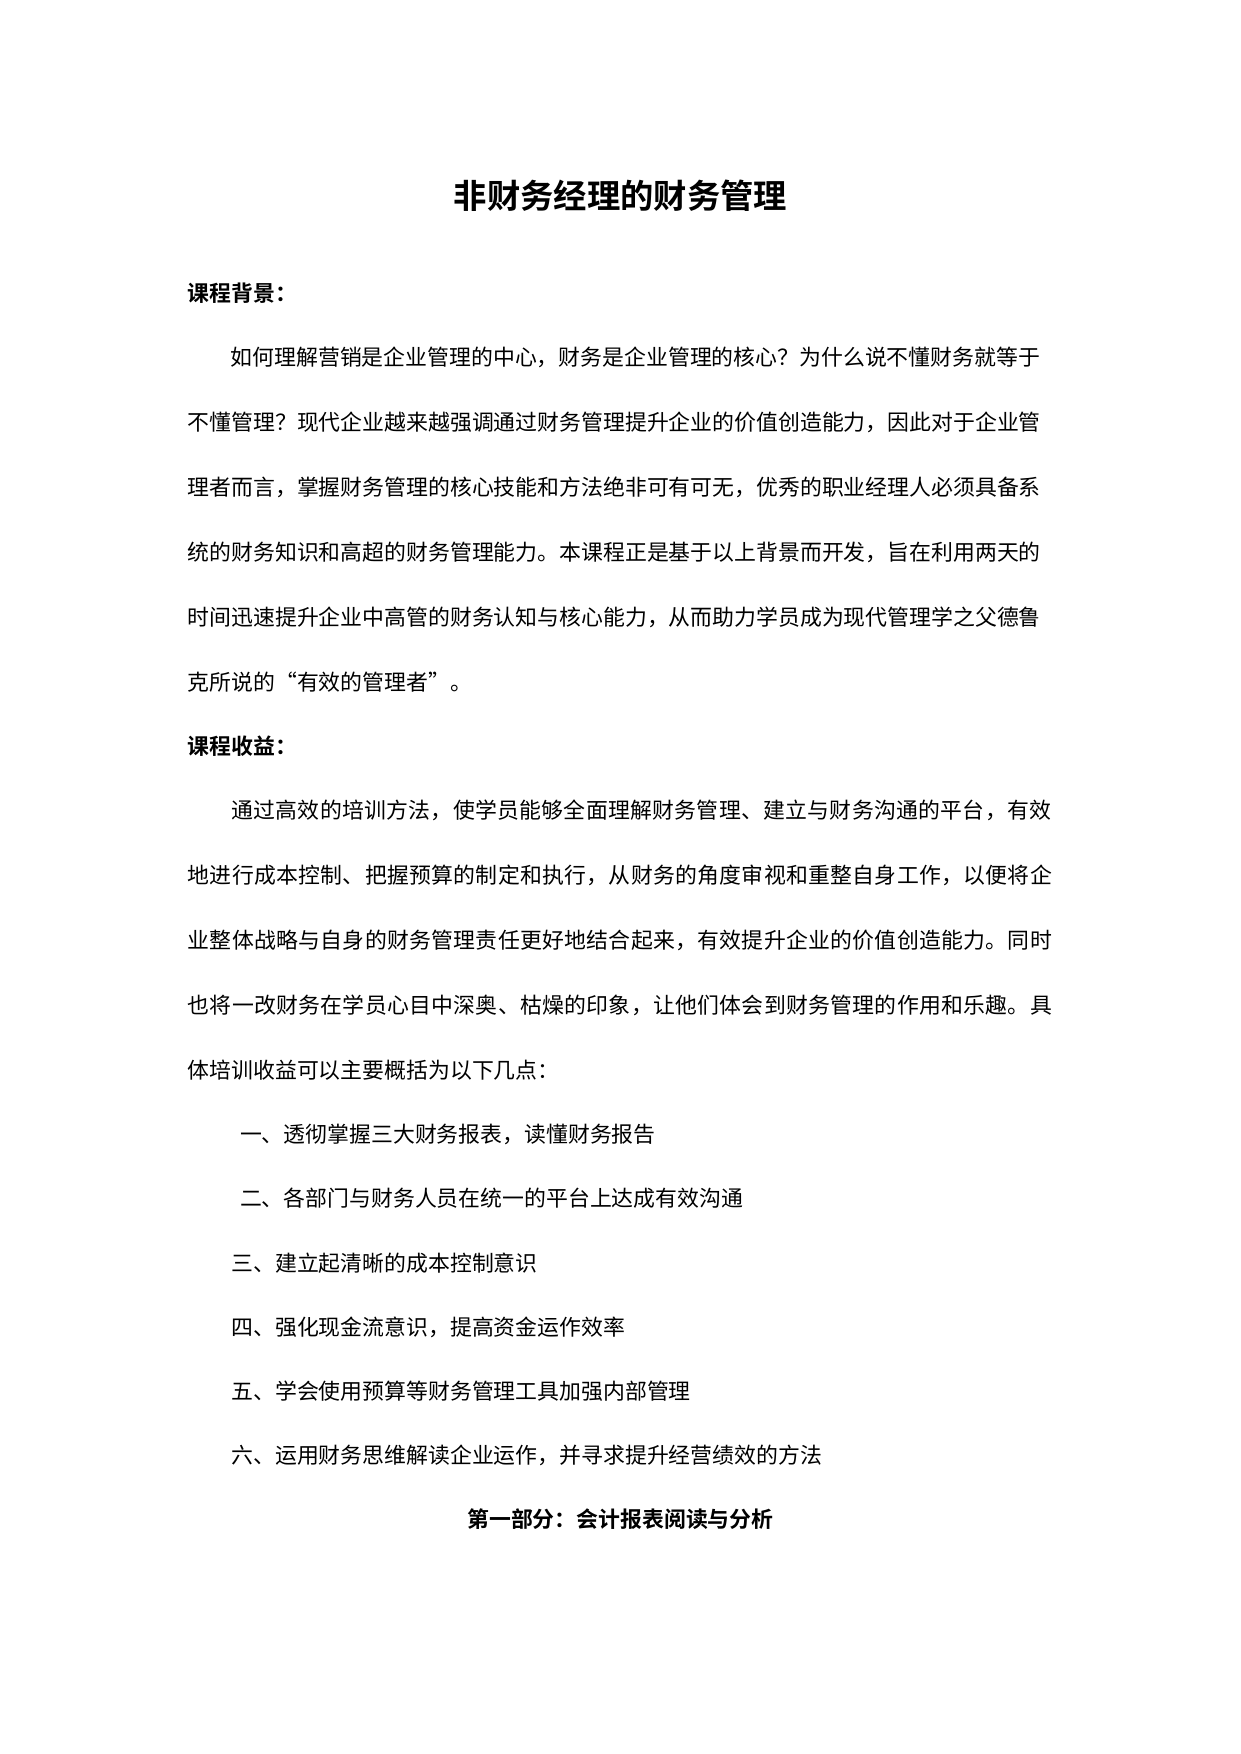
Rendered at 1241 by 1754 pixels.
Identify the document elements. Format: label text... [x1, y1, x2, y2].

text 三、建立起清晰的成本控制意识 [187, 1245, 1053, 1278]
text 四、强化现金流意识，提高资金运作效率 [187, 1309, 1053, 1342]
text 二、各部门与财务人员在统一的平台上达成有效沟通 [240, 1181, 1053, 1213]
text 一、透彻掌握三大财务报表，读懂财务报告 [240, 1117, 1053, 1149]
text 课程收益： [187, 728, 1053, 761]
text 通过高效的培训方法，使学员能够全面理解财务管理、建立与财务沟通的平台，有效地进行成本控制、把握预算的制定和执行，从财务的角度审视和重整自身工作，以便将企业整体战略与自身的财务管理责任更好地结合起来，有效提升企业的价值创造能力。同时，也将一改财务在学员心目中深奥、枯燥的印象，让他们体会到财务管理的作用和乐趣。具体培训收益可以主要概括为以下几点： [187, 793, 1053, 1085]
text 如何理解营销是企业管理的中心，财务是企业管理的核心？为什么说不懂财务就等于不懂管理？现代企业越来越强调通过财务管理提升企业的价值创造能力，因此对于企业管理者而言，掌握财务管理的核心技能和方法绝非可有可无，优秀的职业经理人必须具备系统的财务知识和高超的财务管理能力。本课程正是基于以上背景而开发，旨在利用两天的时间迅速提升企业中高管的财务认知与核心能力，从而助力学员成为现代管理学之父德鲁克所说的“有效的管理者”。 [187, 339, 1053, 697]
text 课程背景： [187, 275, 1053, 308]
text 非财务经理的财务管理 [187, 162, 1053, 227]
text 六、运用财务思维解读企业运作，并寻求提升经营绩效的方法 [187, 1438, 1053, 1470]
text 五、学会使用预算等财务管理工具加强内部管理 [187, 1373, 1053, 1406]
text 第一部分：会计报表阅读与分析 [187, 1502, 1053, 1534]
